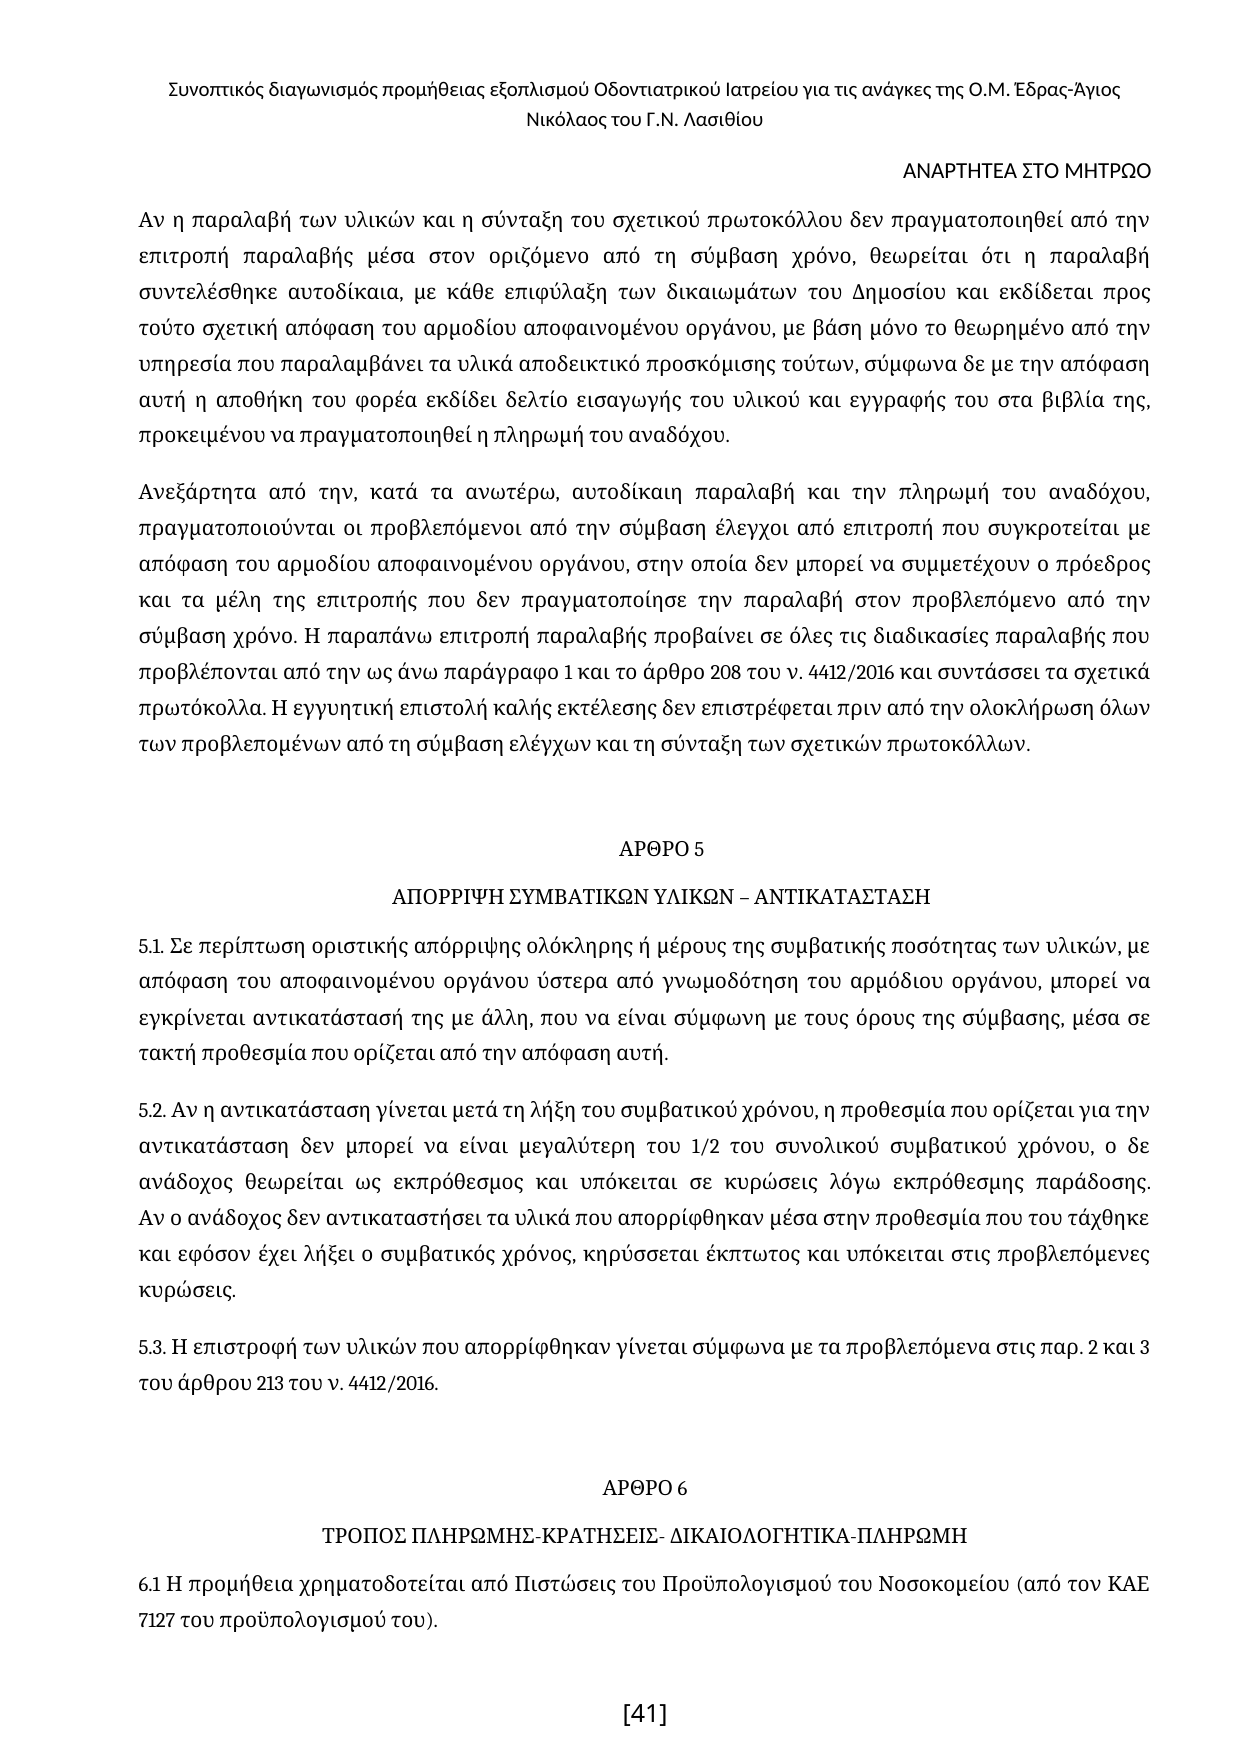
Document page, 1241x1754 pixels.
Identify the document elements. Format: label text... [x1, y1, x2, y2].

text 5.2. Αν η αντικατάσταση γίνεται μετά τη λήξη του συμβατικού χρόνου, η προθεσμία που ορίζεται για την αντικατάσταση δεν μπορεί να είναι μεγαλύτερη του 1/2 του συνολικού συμβατικού χρόνου, ο δε ανάδοχος θεωρείται ως εκπρόθεσμος και υπόκειται σε κυρώσεις λόγω εκπρόθεσμης παράδοσης. Αν ο ανάδοχος δεν αντικαταστήσει τα υλικά που απορρίφθηκαν μέσα στην προθεσμία που του τάχθηκε και εφόσον έχει λήξει ο συμβατικός χρόνος, κηρύσσεται έκπτωτος και υπόκειται στις προβλεπόμενες κυρώσεις. [138, 1099, 1151, 1302]
text Αν η παραλαβή των υλικών και η σύνταξη του σχετικού πρωτοκόλλου δεν πραγματοποιηθεί από την επιτροπή παραλαβής μέσα στον οριζόμενο από τη σύμβαση χρόνο, θεωρείται ότι η παραλαβή συντελέσθηκε αυτοδίκαια, με κάθε επιφύλαξη των δικαιωμάτων του Δημοσίου και εκδίδεται προς τούτο σχετική απόφαση του αρμοδίου αποφαινομένου οργάνου, με βάση μόνο το θεωρημένο από την υπηρεσία που παραλαμβάνει τα υλικά αποδεικτικό προσκόμισης τούτων, σύμφωνα δε με την απόφαση αυτή η αποθήκη του φορέα εκδίδει δελτίο εισαγωγής του υλικού και εγγραφής του στα βιβλία της, προκειμένου να πραγματοποιηθεί η πληρωμή του αναδόχου. [138, 208, 1151, 448]
text ΤΡΟΠΟΣ ΠΛΗΡΩΜΗΣ-ΚΡΑΤΗΣΕΙΣ- ΔΙΚΑΙΟΛΟΓΗΤΙΚΑ-ΠΛΗΡΩΜΗ [138, 1525, 1151, 1549]
text ΑΡΘΡΟ 6 [138, 1476, 1151, 1500]
text ΑΡΘΡΟ 5 [172, 838, 1151, 862]
text Ανεξάρτητα από την, κατά τα ανωτέρω, αυτοδίκαιη παραλαβή και την πληρωμή του αναδόχου, πραγματοποιούνται οι προβλεπόμενοι από την σύμβαση έλεγχοι από επιτροπή που συγκροτείται με απόφαση του αρμοδίου αποφαινομένου οργάνου, στην οποία δεν μπορεί να συμμετέχουν ο πρόεδρος και τα μέλη της επιτροπής που δεν πραγματοποίησε την παραλαβή στον προβλεπόμενο από την σύμβαση χρόνο. Η παραπάνω επιτροπή παραλαβής προβαίνει σε όλες τις διαδικασίες παραλαβής που προβλέπονται από την ως άνω παράγραφο 1 και το άρθρο 208 του ν. 4412/2016 και συντάσσει τα σχετικά πρωτόκολλα. Η εγγυητική επιστολή καλής εκτέλεσης δεν επιστρέφεται πριν από την ολοκλήρωση όλων των προβλεπομένων από τη σύμβαση ελέγχων και τη σύνταξη των σχετικών πρωτοκόλλων. [138, 481, 1151, 756]
text ΑΠΟΡΡΙΨΗ ΣΥΜΒΑΤΙΚΩΝ ΥΛΙΚΩΝ – ΑΝΤΙΚΑΤΑΣΤΑΣΗ [172, 886, 1151, 910]
text 6.1 Η προμήθεια χρηματοδοτείται από Πιστώσεις του Προϋπολογισμού του Νοσοκομείου (από τον ΚΑΕ 7127 του προϋπολογισμού του). [138, 1573, 1151, 1633]
text 5.3. Η επιστροφή των υλικών που απορρίφθηκαν γίνεται σύμφωνα με τα προβλεπόμενα στις παρ. 2 και 3 του άρθρου 213 του ν. 4412/2016. [138, 1335, 1151, 1395]
text 5.1. Σε περίπτωση οριστικής απόρριψης ολόκληρης ή μέρους της συμβατικής ποσότητας των υλικών, με απόφαση του αποφαινομένου οργάνου ύστερα από γνωμοδότηση του αρμόδιου οργάνου, μπορεί να εγκρίνεται αντικατάστασή της με άλλη, που να είναι σύμφωνη με τους όρους της σύμβασης, μέσα σε τακτή προθεσμία που ορίζεται από την απόφαση αυτή. [138, 934, 1151, 1066]
